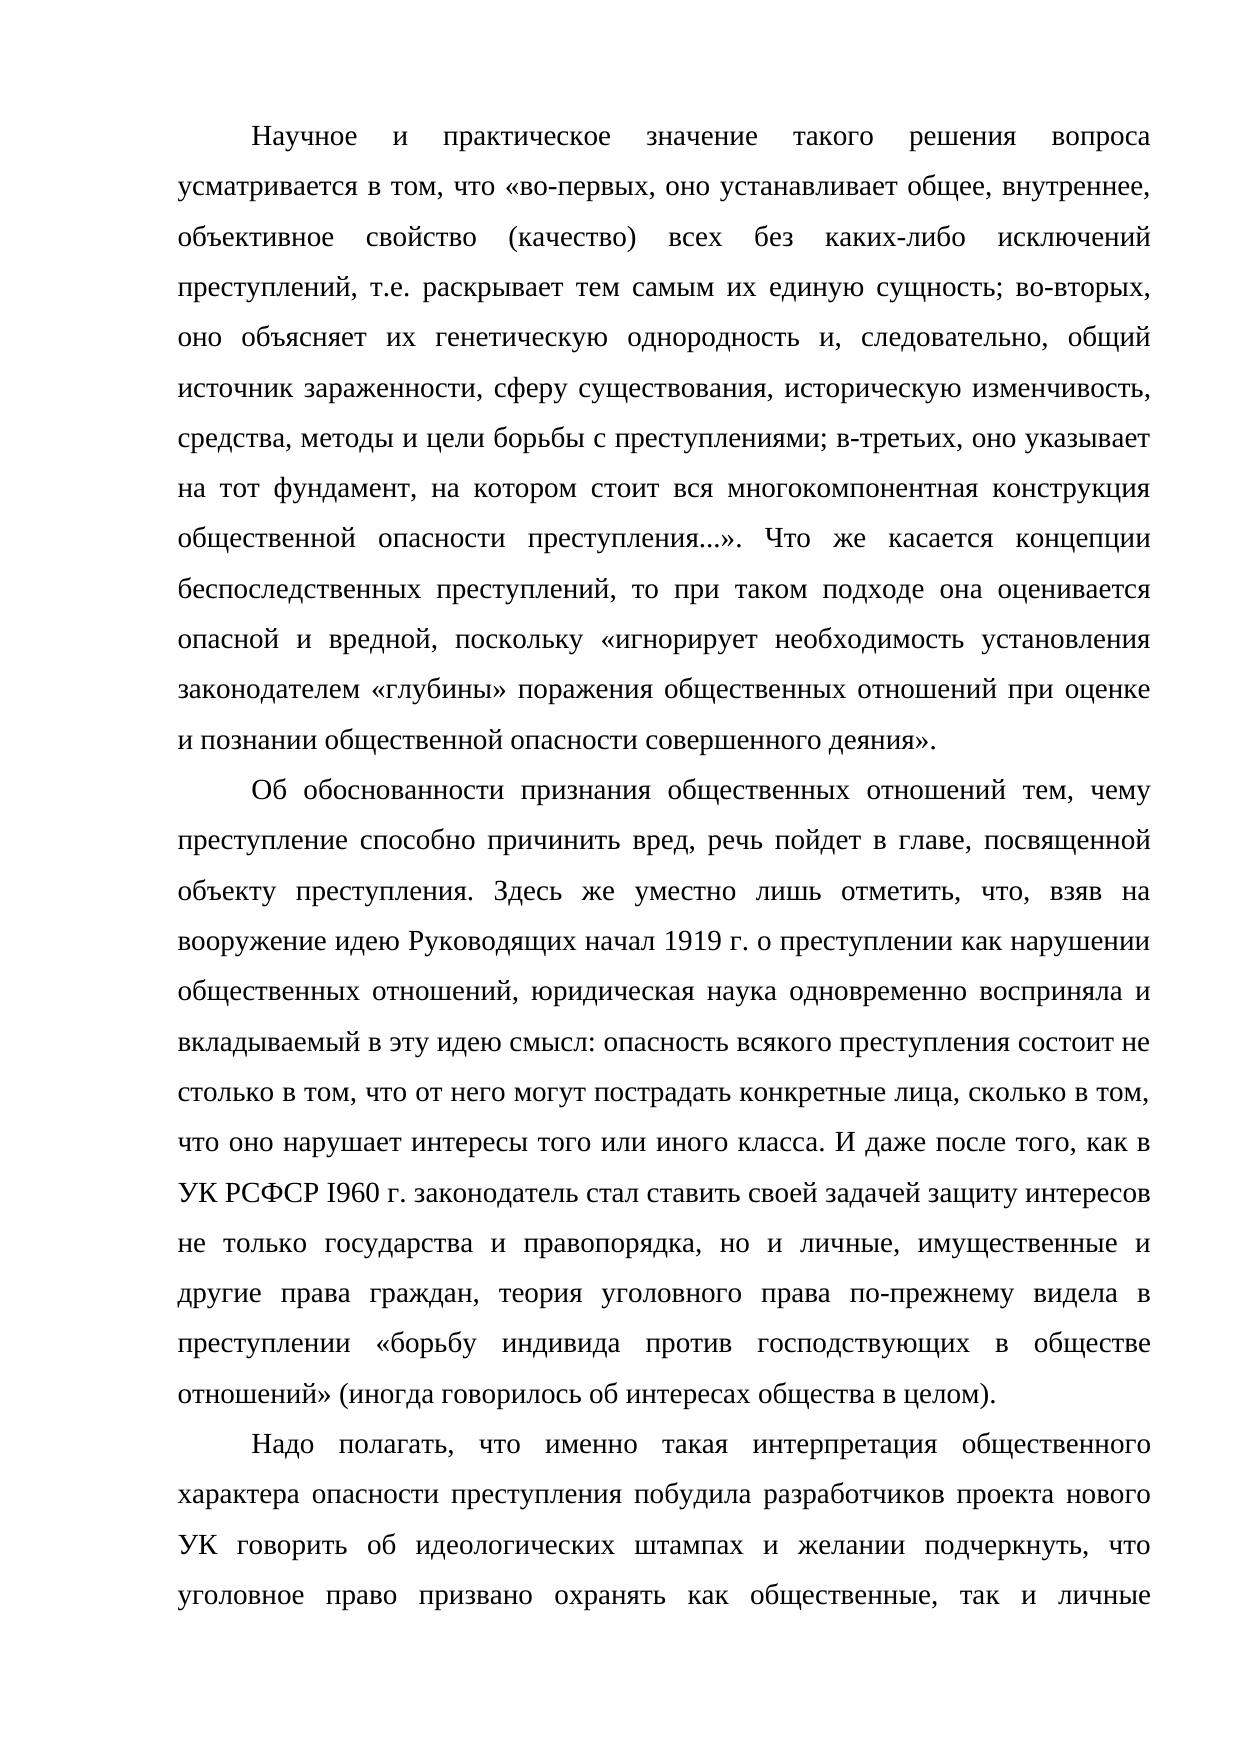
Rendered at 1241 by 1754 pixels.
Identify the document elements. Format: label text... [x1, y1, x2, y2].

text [177, 1426, 1152, 1611]
text Об обоснованности признания общественных отношений тем, чему преступление способно причинить вред, речь пойдет в главе, посвященной объекту преступления. Здесь же уместно лишь отметить, что, взяв на вооружение идею Руководящих начал 1919 г. о преступлении как нарушении общественных отношений, юридическая наука одновременно восприняла и вкладываемый в эту идею смысл: опасность всякого преступления состоит не столько в том, что от него могут пострадать конкретные лица, сколько в том, что оно нарушает интересы того или иного класса. И даже после того, как в УК РСФСР I960 г. законодатель стал ставить своей задачей защиту интересов не только государства и правопорядка, но и личные, имущественные и другие права граждан, теория уголовного права по-прежнему видела в преступлении «борьбу индивида против господствующих в обществе отношений» (иногда говорилось об интересах общества в целом). [177, 772, 1152, 1409]
text Научное и практическое значение такого решения вопроса усматривается в том, что «во-первых, оно устанавливает общее, внутреннее, объективное свойство (качество) всех без каких-либо исключений преступлений, т.е. раскрывает тем самым их единую сущность; во-вторых, оно объясняет их генетическую однородность и, следовательно, общий источник зараженности, сферу существования, историческую изменчивость, средства, методы и цели борьбы с преступлениями; в-третьих, оно указывает на тот фундамент, на котором стоит вся многокомпонентная конструкция общественной опасности преступления...». Что же касается концепции беспоследственных преступлений, то при таком подходе она оценивается опасной и вредной, поскольку «игнорирует необходимость установления законодателем «глубины» поражения общественных отношений при оценке и познании общественной опасности совершенного деяния». [177, 118, 1152, 755]
